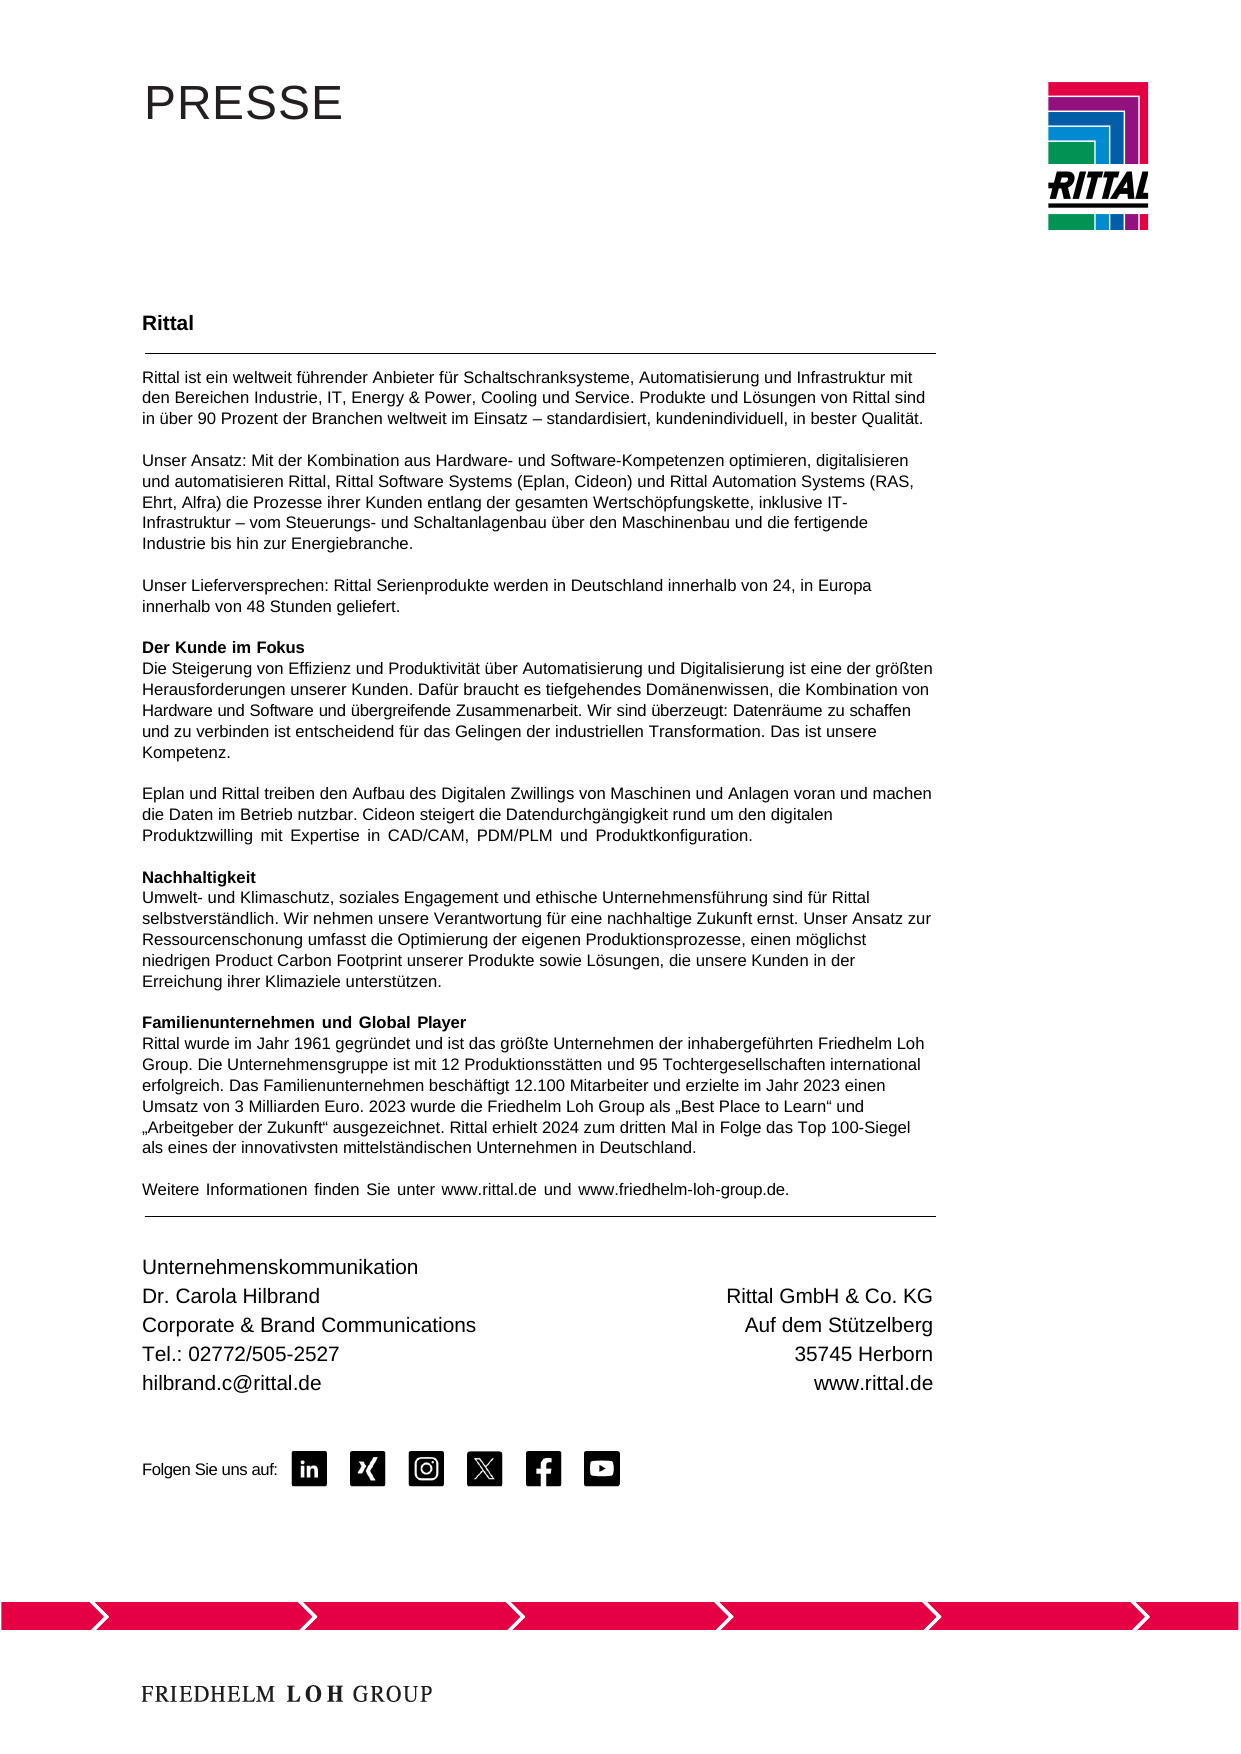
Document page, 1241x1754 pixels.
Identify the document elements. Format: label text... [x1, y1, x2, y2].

text Weitere Informationen finden Sie unter www.rittal.de und www.friedhelm-loh-group.de. [142, 1179, 936, 1200]
text Rittal wurde im Jahr 1961 gegründet und ist das größte Unternehmen der inhabergeführten Friedhelm Loh Group. Die Unternehmensgruppe ist mit 12 Produktionsstätten und 95 Tochtergesellschaften international erfolgreich. Das Familienunternehmen beschäftigt 12.100 Mitarbeiter und erzielte im Jahr 2023 einen Umsatz von 3 Milliarden Euro. 2023 wurde die Friedhelm Loh Group als „Best Place to Learn“ und „Arbeitgeber der Zukunft“ ausgezeichnet. Rittal erhielt 2024 zum dritten Mal in Folge das Top 100-Siegel als eines der innovativsten mittelständischen Unternehmen in Deutschland. [142, 1033, 936, 1158]
text Unternehmenskommunikation [142, 1251, 936, 1280]
picture [0, 1602, 1238, 1629]
text Tel.: 02772/505-2527 35745 Herborn [142, 1338, 936, 1367]
text Dr. Carola Hilbrand Rittal GmbH & Co. KG [142, 1280, 936, 1309]
text Rittal [142, 307, 936, 336]
text Die Steigerung von Effizienz und Produktivität über Automatisierung und Digitalisierung ist eine der größten Herausforderungen unserer Kunden. Dafür braucht es tiefgehendes Domänenwissen, die Kombination von Hardware und Software und übergreifende Zusammenarbeit. Wir sind überzeugt: Datenräume zu schaffen und zu verbinden ist entscheidend für das Gelingen der industriellen Transformation. Das ist unsere Kompetenz. [142, 658, 936, 762]
text hilbrand.c@rittal.de www.rittal.de [142, 1367, 936, 1397]
text Corporate & Brand Communications Auf dem Stützelberg [142, 1309, 936, 1338]
text Unser Lieferversprechen: Rittal Serienprodukte werden in Deutschland innerhalb von 24, in Europa innerhalb von 48 Stunden geliefert. [142, 575, 936, 616]
picture [287, 1447, 623, 1489]
text Unser Ansatz: Mit der Kombination aus Hardware- und Software-Kompetenzen optimieren, digitalisieren und automatisieren Rittal, Rittal Software Systems (Eplan, Cideon) und Rittal Automation Systems (RAS, Ehrt, Alfra) die Prozesse ihrer Kunden entlang der gesamten Wertschöpfungskette, inklusive IT-Infrastruktur – vom Steuerungs- und Schaltanlagenbau über den Maschinenbau und die fertigende Industrie bis hin zur Energiebranche. [142, 450, 936, 554]
text Familienunternehmen und Global Player [142, 1012, 936, 1033]
picture [1048, 82, 1149, 230]
text Folgen Sie uns auf: [142, 1438, 936, 1480]
picture [141, 1685, 432, 1702]
text Nachhaltigkeit [142, 866, 936, 887]
text Der Kunde im Fokus [142, 637, 936, 658]
text Rittal ist ein weltweit führender Anbieter für Schaltschranksysteme, Automatisierung und Infrastruktur mit den Bereichen Industrie, IT, Energy & Power, Cooling und Service. Produkte und Lösungen von Rittal sind in über 90 Prozent der Branchen weltweit im Einsatz – standardisiert, kundenindividuell, in bester Qualität. [142, 366, 936, 429]
text Umwelt- und Klimaschutz, soziales Engagement und ethische Unternehmensführung sind für Rittal selbstverständlich. Wir nehmen unsere Verantwortung für eine nachhaltige Zukunft ernst. Unser Ansatz zur Ressourcenschonung umfasst die Optimierung der eigenen Produktionsprozesse, einen möglichst niedrigen Product Carbon Footprint unserer Produkte sowie Lösungen, die unsere Kunden in der Erreichung ihrer Klimaziele unterstützen. [142, 887, 936, 991]
text Eplan und Rittal treiben den Aufbau des Digitalen Zwillings von Maschinen und Anlagen voran und machen die Daten im Betrieb nutzbar. Cideon steigert die Datendurchgängigkeit rund um den digitalen Produktzwilling mit Expertise in CAD/CAM, PDM/PLM und Produktkonfiguration. [142, 783, 936, 846]
